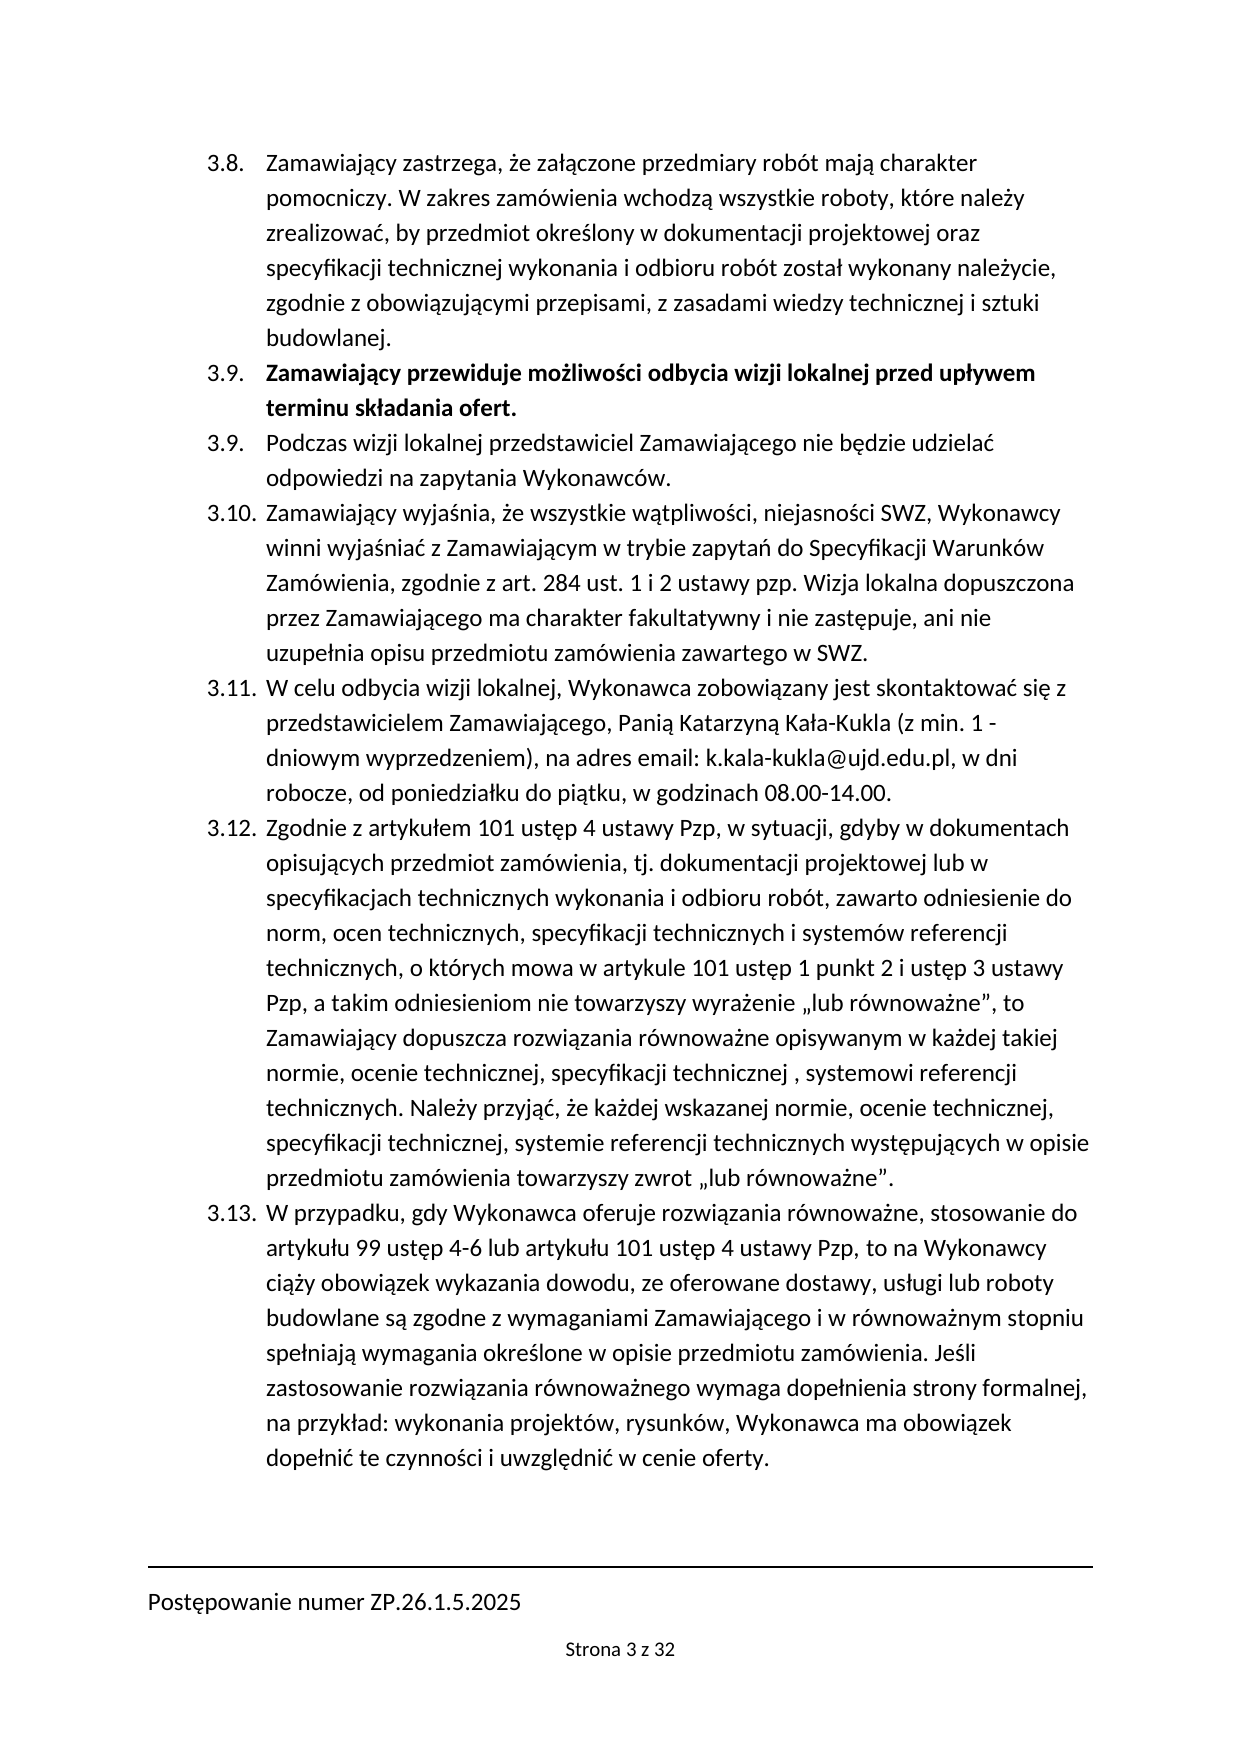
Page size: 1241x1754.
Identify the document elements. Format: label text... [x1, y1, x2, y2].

list W przypadku, gdy Wykonawca oferuje rozwiązania równoważne, stosowanie do artykułu 99 ustęp 4-6 lub artykułu 101 ustęp 4 ustawy Pzp, to na Wykonawcy ciąży obowiązek wykazania dowodu, ze oferowane dostawy, usługi lub roboty budowlane są zgodne z wymaganiami Zamawiającego i w równoważnym stopniu spełniają wymagania określone w opisie przedmiotu zamówienia. Jeśli zastosowanie rozwiązania równoważnego wymaga dopełnienia strony formalnej, na przykład: wykonania projektów, rysunków, Wykonawca ma obowiązek dopełnić te czynności i uwzględnić w cenie oferty. [207, 1198, 1093, 1473]
list W celu odbycia wizji lokalnej, Wykonawca zobowiązany jest skontaktować się z przedstawicielem Zamawiającego, Panią Katarzyną Kała-Kukla (z min. 1 - dniowym wyprzedzeniem), na adres email: k.kala-kukla@ujd.edu.pl, w dni robocze, od poniedziałku do piątku, w godzinach 08.00-14.00. [207, 673, 1093, 808]
list Zamawiający wyjaśnia, że wszystkie wątpliwości, niejasności SWZ, Wykonawcy winni wyjaśniać z Zamawiającym w trybie zapytań do Specyfikacji Warunków Zamówienia, zgodnie z art. 284 ust. 1 i 2 ustawy pzp. Wizja lokalna dopuszczona przez Zamawiającego ma charakter fakultatywny i nie zastępuje, ani nie uzupełnia opisu przedmiotu zamówienia zawartego w SWZ. [207, 498, 1093, 668]
list Zamawiający zastrzega, że załączone przedmiary robót mają charakter pomocniczy. W zakres zamówienia wchodzą wszystkie roboty, które należy zrealizować, by przedmiot określony w dokumentacji projektowej oraz specyfikacji technicznej wykonania i odbioru robót został wykonany należycie, zgodnie z obowiązującymi przepisami, z zasadami wiedzy technicznej i sztuki budowlanej. [207, 148, 1093, 353]
list Zamawiający przewiduje możliwości odbycia wizji lokalnej przed upływem terminu składania ofert. [207, 358, 1093, 423]
list Zgodnie z artykułem 101 ustęp 4 ustawy Pzp, w sytuacji, gdyby w dokumentach opisujących przedmiot zamówienia, tj. dokumentacji projektowej lub w specyfikacjach technicznych wykonania i odbioru robót, zawarto odniesienie do norm, ocen technicznych, specyfikacji technicznych i systemów referencji technicznych, o których mowa w artykule 101 ustęp 1 punkt 2 i ustęp 3 ustawy Pzp, a takim odniesieniom nie towarzyszy wyrażenie „lub równoważne”, to Zamawiający dopuszcza rozwiązania równoważne opisywanym w każdej takiej normie, ocenie technicznej, specyfikacji technicznej , systemowi referencji technicznych. Należy przyjąć, że każdej wskazanej normie, ocenie technicznej, specyfikacji technicznej, systemie referencji technicznych występujących w opisie przedmiotu zamówienia towarzyszy zwrot „lub równoważne”. [207, 813, 1093, 1193]
list Podczas wizji lokalnej przedstawiciel Zamawiającego nie będzie udzielać odpowiedzi na zapytania Wykonawców. [207, 428, 1093, 493]
